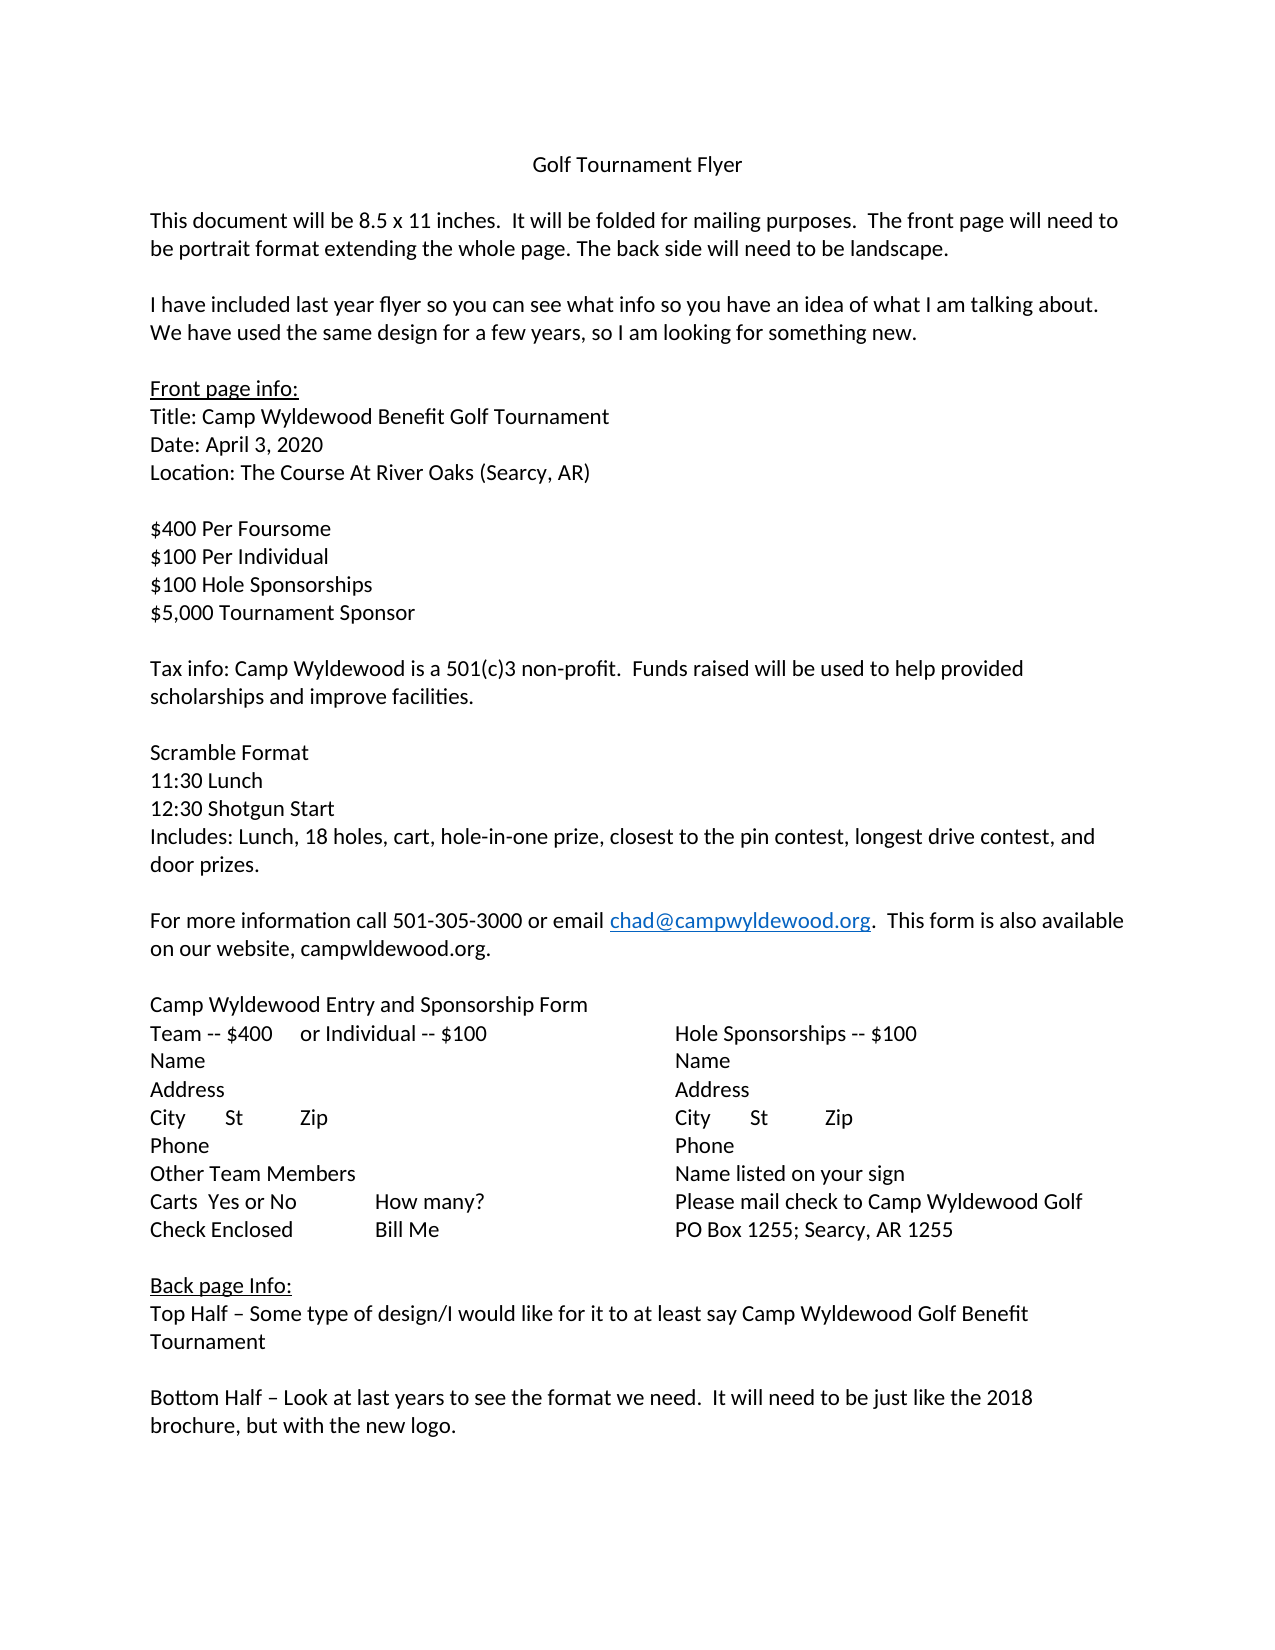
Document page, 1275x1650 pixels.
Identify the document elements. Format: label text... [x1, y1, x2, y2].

text Team -- $400 or Individual -- $100 Hole Sponsorships -- $100 [150, 1019, 1125, 1047]
text Camp Wyldewood Entry and Sponsorship Form [150, 991, 1125, 1019]
text This document will be 8.5 x 11 inches. It will be folded for mailing purposes. The front page will need to be portrait format extending the whole page. The back side will need to be landscape. [150, 206, 1125, 262]
text Golf Tournament Flyer [150, 150, 1125, 178]
text Includes: Lunch, 18 holes, cart, hole-in-one prize, closest to the pin contest, longest drive contest, and door prizes. [150, 822, 1125, 878]
text Name Name [150, 1047, 1125, 1075]
text $100 Hole Sponsorships [150, 570, 1125, 598]
text $100 Per Individual [150, 542, 1125, 570]
text For more information call 501-305-3000 or email chad@campwyldewood.org. This form is also available on our website, campwldewood.org. [150, 907, 1125, 963]
text 11:30 Lunch [150, 766, 1125, 794]
text Carts Yes or No How many? Please mail check to Camp Wyldewood Golf [150, 1187, 1125, 1215]
text $400 Per Foursome [150, 514, 1125, 542]
text 12:30 Shotgun Start [150, 794, 1125, 822]
text Back page Info: [150, 1271, 1125, 1299]
text Title: Camp Wyldewood Benefit Golf Tournament [150, 402, 1125, 430]
text Phone Phone [150, 1131, 1125, 1159]
text $5,000 Tournament Sponsor [150, 598, 1125, 626]
text Location: The Course At River Oaks (Searcy, AR) [150, 458, 1125, 486]
text Check Enclosed Bill Me PO Box 1255; Searcy, AR 1255 [150, 1215, 1125, 1243]
text Scramble Format [150, 738, 1125, 766]
text City St Zip City St Zip [150, 1103, 1125, 1131]
text Front page info: [150, 374, 1125, 402]
text Other Team Members Name listed on your sign [150, 1159, 1125, 1187]
text Address Address [150, 1075, 1125, 1103]
text Date: April 3, 2020 [150, 430, 1125, 458]
text Top Half – Some type of design/I would like for it to at least say Camp Wyldewood Golf Benefit Tournament [150, 1299, 1125, 1355]
text Tax info: Camp Wyldewood is a 501(c)3 non-profit. Funds raised will be used to help provided scholarships and improve facilities. [150, 654, 1125, 710]
text Bottom Half – Look at last years to see the format we need. It will need to be just like the 2018 brochure, but with the new logo. [150, 1383, 1125, 1439]
text I have included last year flyer so you can see what info so you have an idea of what I am talking about. We have used the same design for a few years, so I am looking for something new. [150, 290, 1125, 346]
